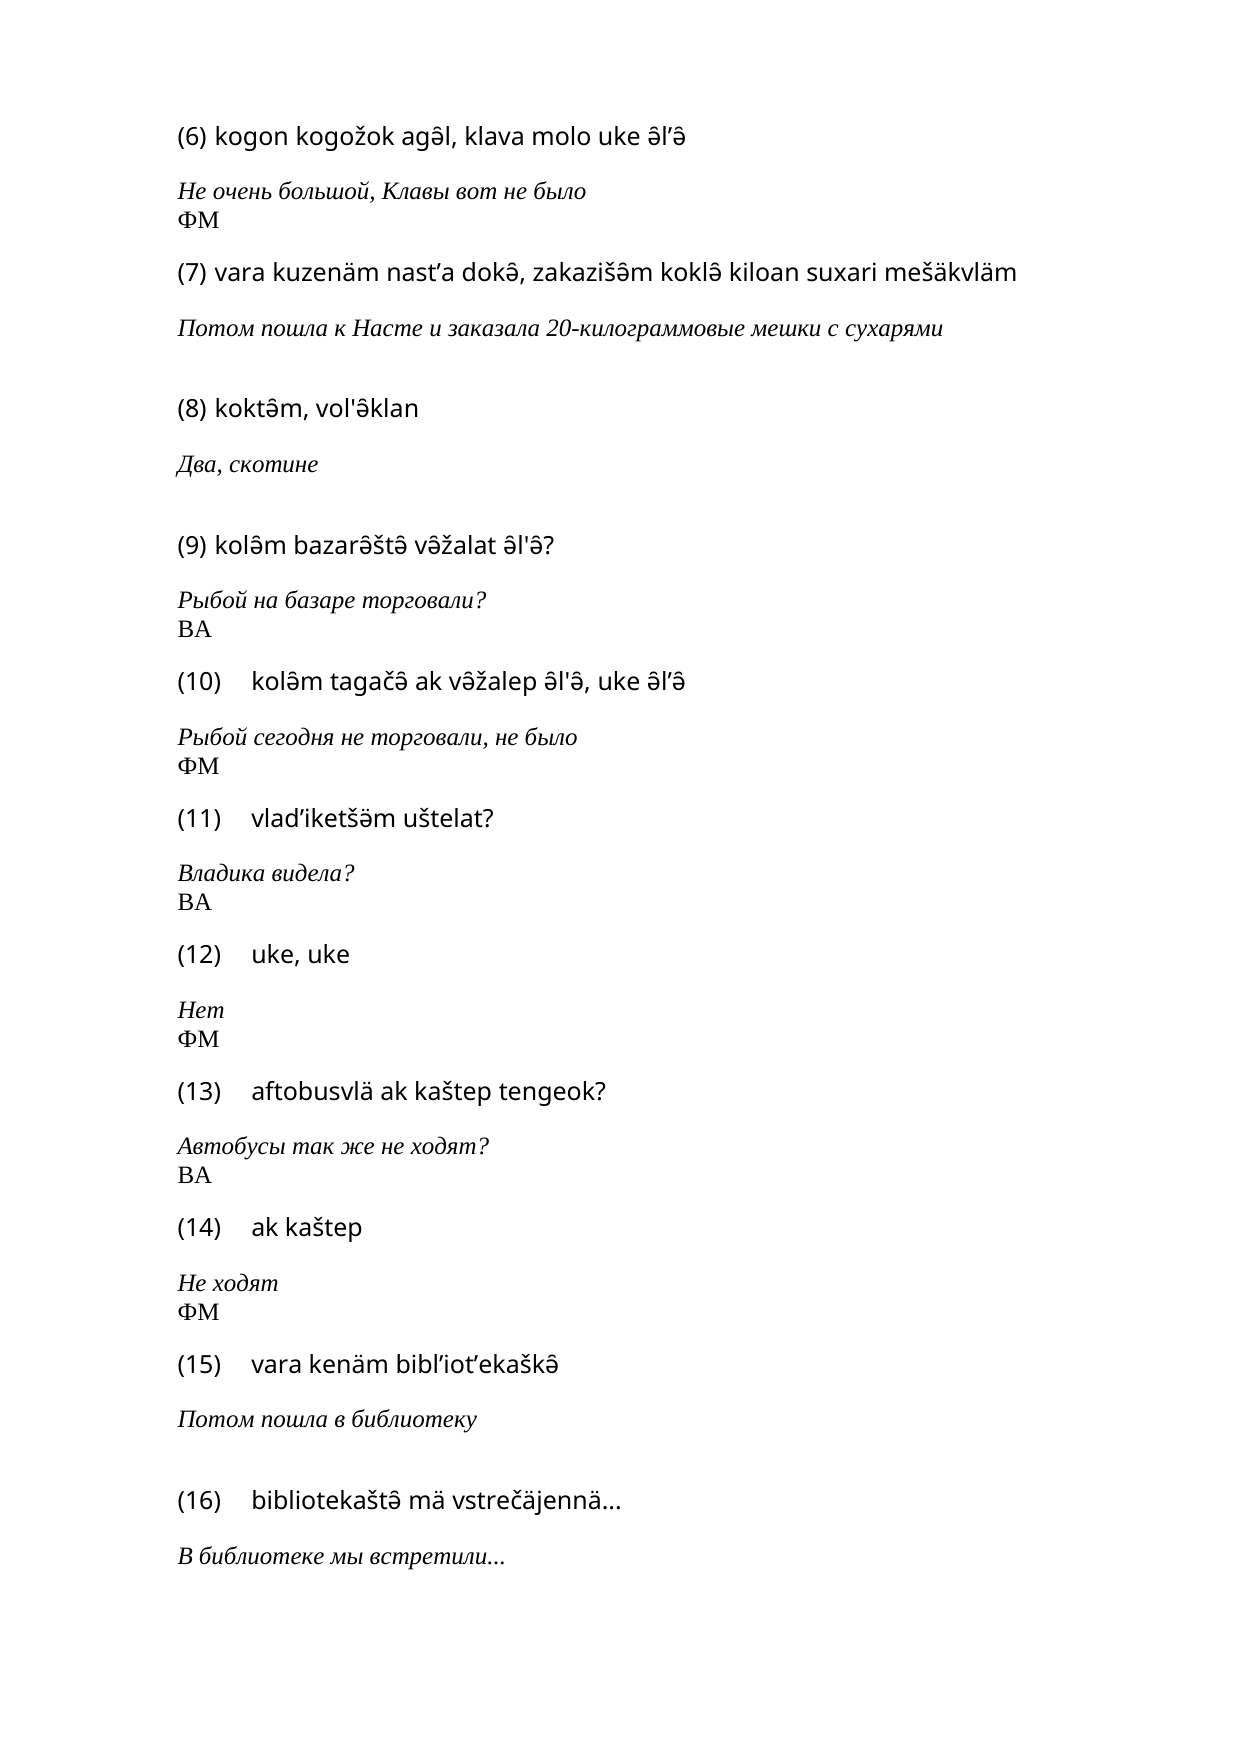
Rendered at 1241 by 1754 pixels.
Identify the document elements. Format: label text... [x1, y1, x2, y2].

text kolə̑m tagačə̑ ak və̑žalep ə̑l'ə̑, uke ə̑l’ə̑ [177, 664, 1152, 698]
text Нет [177, 995, 1152, 1024]
text Потом пошла в библиотеку [177, 1404, 1152, 1433]
text ФМ [177, 751, 1152, 779]
text Не ходят [177, 1268, 1152, 1297]
text vara kuzenäm nast’a dokə̑, zakazišə̑m koklə̑ kiloan suxari mešäkvläm [177, 254, 1152, 289]
text Автобусы так же не ходят? [177, 1131, 1152, 1160]
text aftobusvlä ak kaštep tengeok? [177, 1073, 1152, 1107]
text Не очень большой, Клавы вот не было [177, 176, 1152, 205]
text bibliotekaštə̑ mä vstrečäjennä... [177, 1483, 1152, 1517]
text ФМ [177, 1024, 1152, 1052]
text Владика видела? [177, 858, 1152, 887]
text vlad’iketšə̈m uštelat? [177, 800, 1152, 834]
text koktə̑m, vol'ə̑klan [177, 391, 1152, 425]
text Рыбой на базаре торговали? [177, 586, 1152, 614]
text Рыбой сегодня не торговали, не было [177, 722, 1152, 751]
text ВА [177, 614, 1152, 643]
text В библиотеке мы встретили... [177, 1541, 1152, 1569]
text vara kenäm bibl’iot’ekaškə̑ [177, 1346, 1152, 1380]
text Потом пошла к Насте и заказала 20-килограммовые мешки с сухарями [177, 313, 1152, 341]
text kogon kogožok agə̑l, klava molo uke ə̑l’ə̑ [177, 118, 1152, 152]
text ak kaštep [177, 1210, 1152, 1244]
text ВА [177, 887, 1152, 916]
text uke, uke [177, 937, 1152, 971]
text ВА [177, 1160, 1152, 1189]
text kolə̑m bazarə̑štə̑ və̑žalat ə̑l'ə̑? [177, 527, 1152, 562]
text ФМ [177, 205, 1152, 234]
text Два, скотине [177, 449, 1152, 478]
text ФМ [177, 1297, 1152, 1325]
